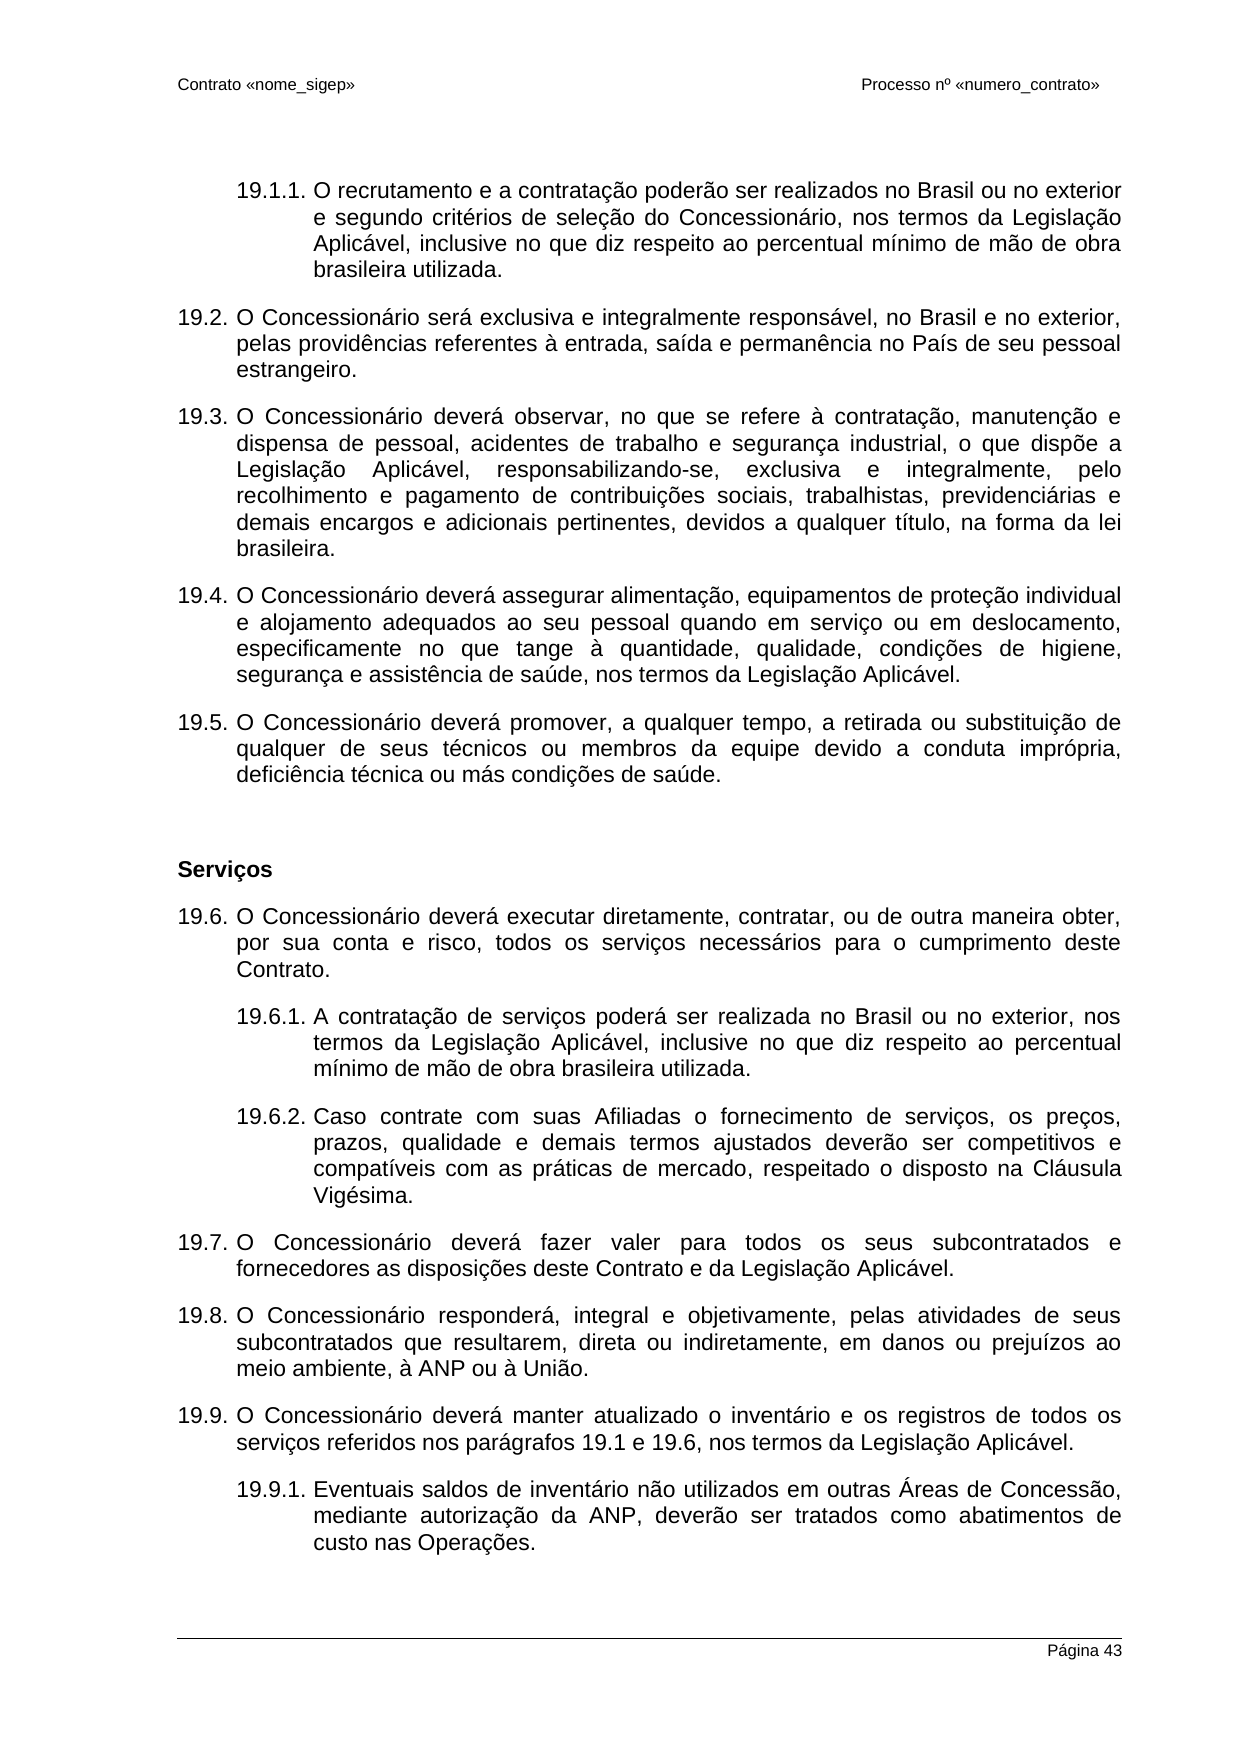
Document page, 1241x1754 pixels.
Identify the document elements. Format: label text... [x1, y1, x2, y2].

text O Concessionário responderá, integral e objetivamente, pelas atividades de seus subcontratados que resultarem, direta ou indiretamente, em danos ou prejuízos ao meio ambiente, à ANP ou à União. [177, 1302, 1122, 1381]
text Eventuais saldos de inventário não utilizados em outras Áreas de Concessão, mediante autorização da ANP, deverão ser tratados como abatimentos de custo nas Operações. [236, 1476, 1122, 1555]
text O Concessionário deverá executar diretamente, contratar, ou de outra maneira obter, por sua conta e risco, todos os serviços necessários para o cumprimento deste Contrato. [177, 903, 1122, 982]
text O Concessionário será exclusiva e integralmente responsável, no Brasil e no exterior, pelas providências referentes à entrada, saída e permanência no País de seu pessoal estrangeiro. [177, 303, 1122, 382]
text Caso contrate com suas Afiliadas o fornecimento de serviços, os preços, prazos, qualidade e demais termos ajustados deverão ser competitivos e compatíveis com as práticas de mercado, respeitado o disposto na Cláusula Vigésima. [236, 1103, 1122, 1208]
text O Concessionário deverá promover, a qualquer tempo, a retirada ou substituição de qualquer de seus técnicos ou membros da equipe devido a conduta imprópria, deficiência técnica ou más condições de saúde. [177, 708, 1122, 788]
text Serviços [177, 856, 1122, 882]
text O Concessionário deverá assegurar alimentação, equipamentos de proteção individual e alojamento adequados ao seu pessoal quando em serviço ou em deslocamento, especificamente no que tange à quantidade, qualidade, condições de higiene, segurança e assistência de saúde, nos termos da Legislação Aplicável. [177, 582, 1122, 688]
text O recrutamento e a contratação poderão ser realizados no Brasil ou no exterior e segundo critérios de seleção do Concessionário, nos termos da Legislação Aplicável, inclusive no que diz respeito ao percentual mínimo de mão de obra brasileira utilizada. [236, 177, 1122, 283]
text O Concessionário deverá manter atualizado o inventário e os registros de todos os serviços referidos nos parágrafos 19.1 e 19.6, nos termos da Legislação Aplicável. [177, 1402, 1122, 1455]
text O Concessionário deverá fazer valer para todos os seus subcontratados e fornecedores as disposições deste Contrato e da Legislação Aplicável. [177, 1229, 1122, 1282]
text O Concessionário deverá observar, no que se refere à contratação, manutenção e dispensa de pessoal, acidentes de trabalho e segurança industrial, o que dispõe a Legislação Aplicável, responsabilizando-se, exclusiva e integralmente, pelo recolhimento e pagamento de contribuições sociais, trabalhistas, previdenciárias e demais encargos e adicionais pertinentes, devidos a qualquer título, na forma da lei brasileira. [177, 403, 1122, 561]
text A contratação de serviços poderá ser realizada no Brasil ou no exterior, nos termos da Legislação Aplicável, inclusive no que diz respeito ao percentual mínimo de mão de obra brasileira utilizada. [236, 1003, 1122, 1082]
